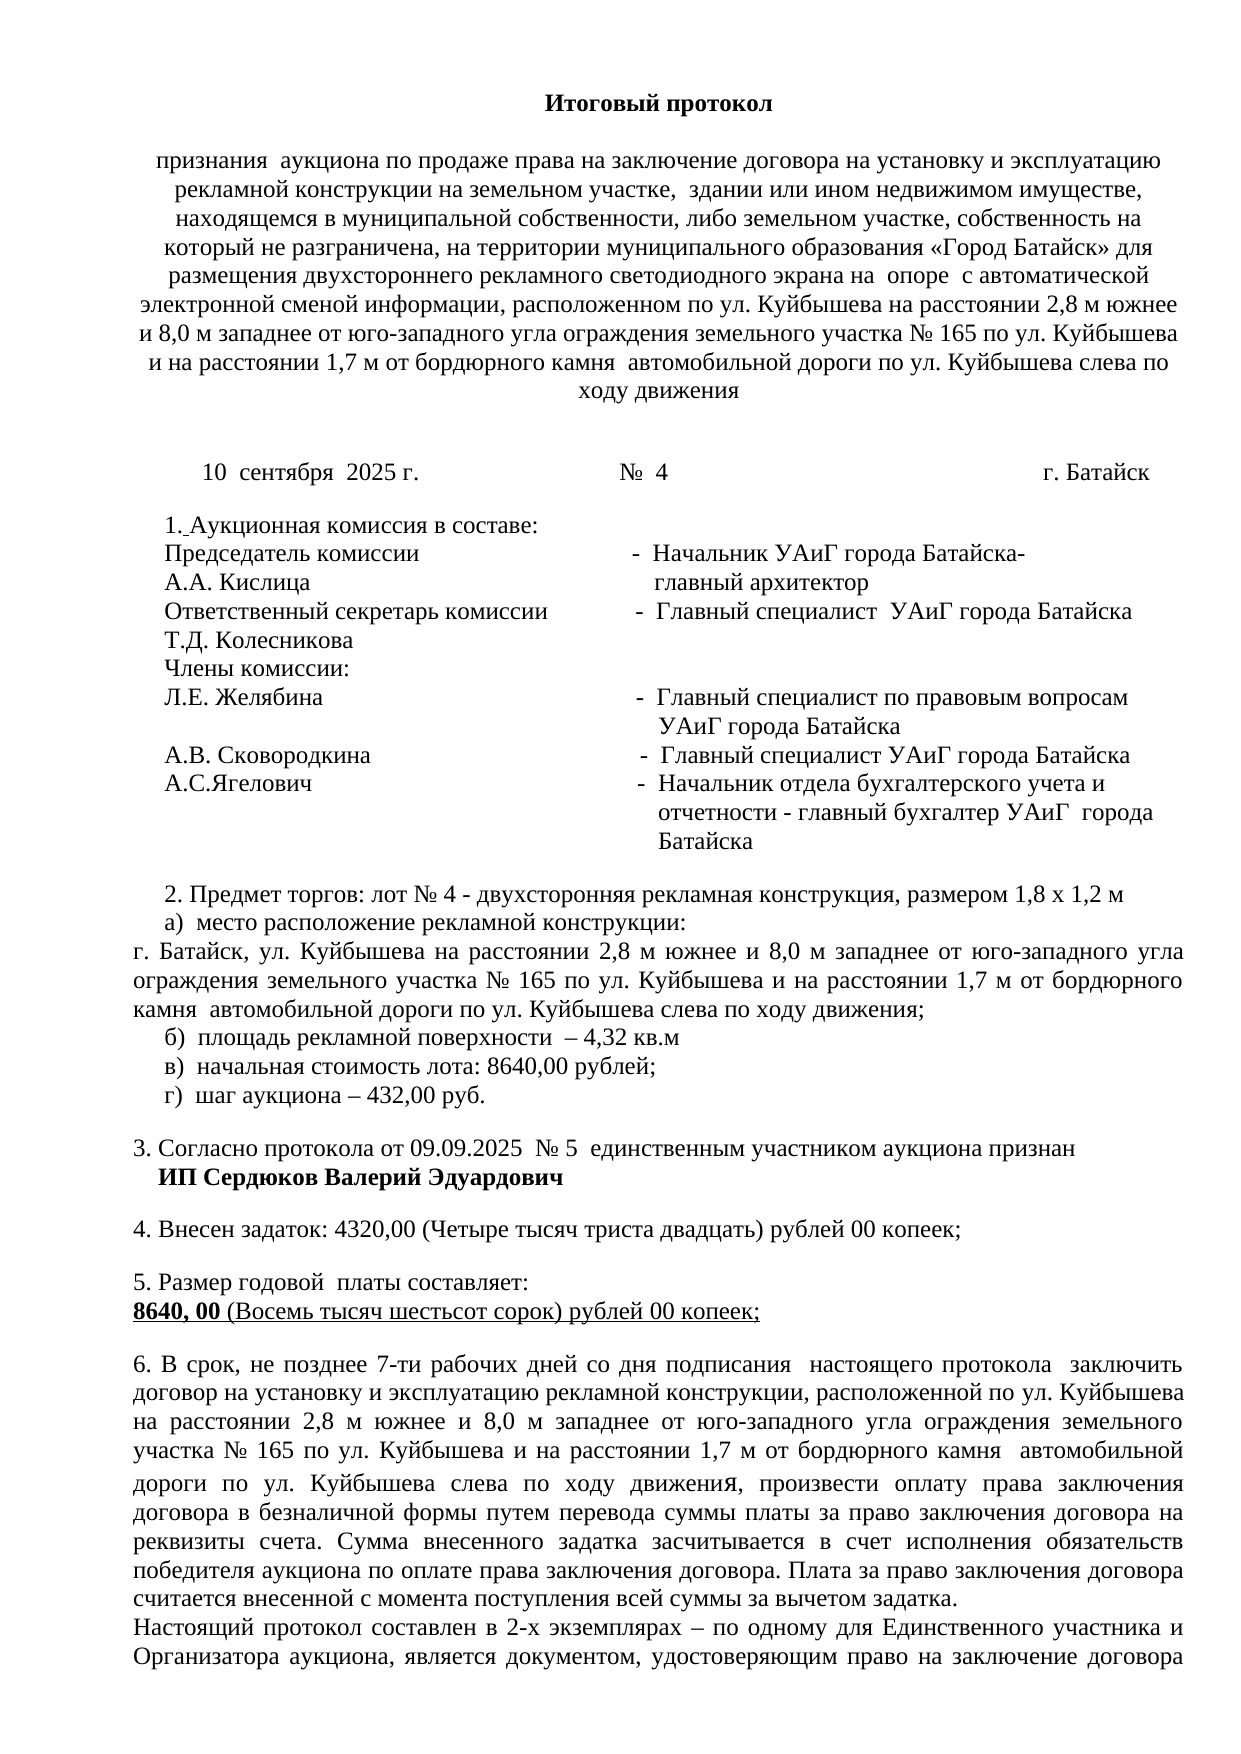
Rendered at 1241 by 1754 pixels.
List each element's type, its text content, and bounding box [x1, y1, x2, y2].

text Итоговый протокол [133, 88, 1184, 117]
text Т.Д. Колесникова [133, 625, 1184, 653]
text 3. Согласно протокола от 09.09.2025 № 5 единственным участником аукциона признан [133, 1133, 1184, 1162]
text А.В. Сковородкина - Главный специалист УАиГ города Батайска [133, 740, 1184, 768]
text 10 сентября 2025 г. № 4 г. Батайск [133, 457, 1184, 486]
text А.С.Ягелович - Начальник отдела бухгалтерского учета и [133, 768, 1184, 797]
text г) шаг аукциона – 432,00 руб. [133, 1080, 1184, 1109]
text 1. Аукционная комиссия в составе: [133, 510, 1184, 538]
text Л.Е. Желябина - Главный специалист по правовым вопросам [133, 682, 1184, 711]
text Члены комиссии: [133, 653, 1184, 682]
text 8640, 00 (Восемь тысяч шестьсот сорок) рублей 00 копеек; [133, 1296, 1184, 1325]
text отчетности - главный бухгалтер УАиГ города [133, 797, 1184, 826]
text Батайска [133, 826, 1184, 855]
text 5. Размер годовой платы составляет: [133, 1267, 1184, 1296]
text б) площадь рекламной поверхности – 4,32 кв.м [133, 1022, 1184, 1051]
text А.А. Кислица главный архитектор [133, 567, 1184, 596]
text 4. Внесен задаток: 4320,00 (Четыре тысяч триста двадцать) рублей 00 копеек; [133, 1214, 1184, 1243]
text а) место расположение рекламной конструкции: [133, 907, 1184, 936]
text 2. Предмет торгов: лот № 4 - двухсторонняя рекламная конструкция, размером 1,8 х 1,2 м [133, 879, 1184, 907]
text ИП Сердюков Валерий Эдуардович [133, 1162, 1184, 1190]
text в) начальная стоимость лота: 8640,00 рублей; [133, 1051, 1184, 1080]
text 6. В срок, не позднее 7-ти рабочих дней со дня подписания настоящего протокола заключить договор на установку и эксплуатацию рекламной конструкции, расположенной по ул. Куйбышева на расстоянии 2,8 м южнее и 8,0 м западнее от юго-западного угла ограждения земельного участка № 165 по ул. Куйбышева и на расстоянии 1,7 м от бордюрного камня автомобильной дороги по ул. Куйбышева слева по ходу движения, произвести оплату права заключения договора в безналичной формы путем перевода суммы платы за право заключения договора на реквизиты счета. Сумма внесенного задатка засчитывается в счет исполнения обязательств победителя аукциона по оплате права заключения договора. Плата за право заключения договора считается внесенной с момента поступления всей суммы за вычетом задатка. [133, 1349, 1184, 1612]
text Ответственный секретарь комиссии - Главный специалист УАиГ города Батайска [133, 596, 1184, 625]
text признания аукциона по продаже права на заключение договора на установку и эксплуатацию рекламной конструкции на земельном участке, здании или ином недвижимом имуществе, находящемся в муниципальной собственности, либо земельном участке, собственность на который не разграничена, на территории муниципального образования «Город Батайск» для размещения двухстороннего рекламного светодиодного экрана на опоре с автоматической электронной сменой информации, расположенном по ул. Куйбышева на расстоянии 2,8 м южнее и 8,0 м западнее от юго-западного угла ограждения земельного участка № 165 по ул. Куйбышева и на расстоянии 1,7 м от бордюрного камня автомобильной дороги по ул. Куйбышева слева по ходу движения [133, 145, 1184, 404]
text УАиГ города Батайска [133, 711, 1184, 740]
text г. Батайск, ул. Куйбышева на расстоянии 2,8 м южнее и 8,0 м западнее от юго-западного угла ограждения земельного участка № 165 по ул. Куйбышева и на расстоянии 1,7 м от бордюрного камня автомобильной дороги по ул. Куйбышева слева по ходу движения; [133, 936, 1184, 1022]
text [133, 1612, 1184, 1670]
text Председатель комиссии - Начальник УАиГ города Батайска- [133, 538, 1184, 567]
